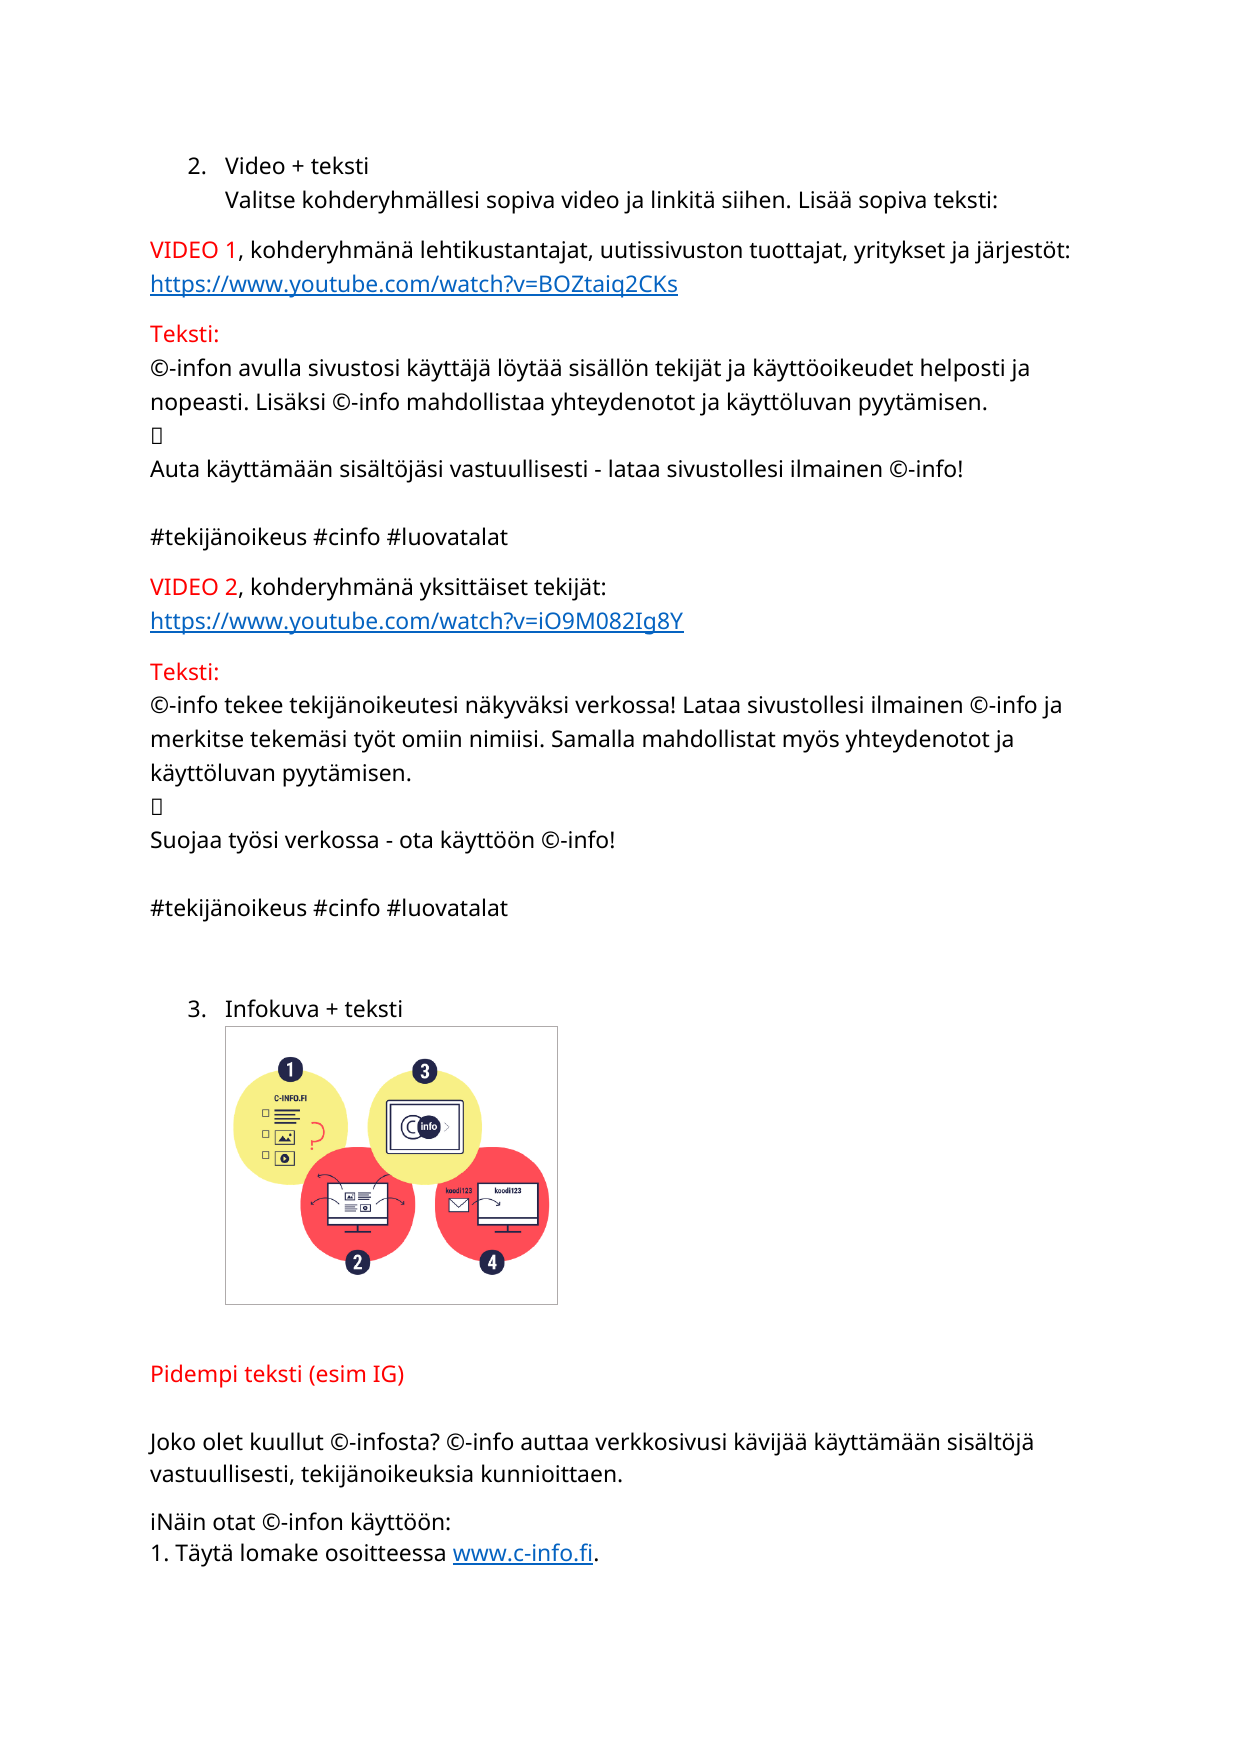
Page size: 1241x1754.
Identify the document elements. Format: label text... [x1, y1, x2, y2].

list Valitse kohderyhmällesi sopiva video ja linkitä siihen. Lisää sopiva teksti: [225, 184, 1090, 215]
text Joko olet kuullut ©-infosta? ©-info auttaa verkkosivusi kävijää käyttämään sisältöjä vastuullisesti, tekijänoikeuksia kunnioittaen. [150, 1426, 1090, 1489]
text VIDEO 1, kohderyhmänä lehtikustantajat, uutissivuston tuottajat, yritykset ja järjestöt: https://www.youtube.com/watch?v=BOZtaiq2CKs [150, 234, 1090, 299]
list Infokuva + teksti [187, 992, 1090, 1024]
text VIDEO 2, kohderyhmänä yksittäiset tekijät: https://www.youtube.com/watch?v=iO9M082Ig8Y [150, 571, 1090, 636]
text Pidempi teksti (esim IG) [150, 1358, 1090, 1389]
list Video + teksti [187, 150, 1090, 181]
picture [226, 1027, 557, 1304]
text Teksti: ©-infon avulla sivustosi käyttäjä löytää sisällön tekijät ja käyttöoikeudet helposti ja nopeasti. Lisäksi ©-info mahdollistaa yhteydenotot ja käyttöluvan pyytämisen. 🤝 Auta käyttämään sisältöjäsi vastuullisesti - lataa sivustollesi ilmainen ©-info! #tekijänoikeus #cinfo #luovatalat [150, 318, 1090, 552]
text ℹ️Näin otat ©-infon käyttöön: 1. Täytä lomake osoitteessa www.c-info.fi. [150, 1506, 1090, 1568]
text Teksti: ©-info tekee tekijänoikeutesi näkyväksi verkossa! Lataa sivustollesi ilmainen ©-info ja merkitse tekemäsi työt omiin nimiisi. Samalla mahdollistat myös yhteydenotot ja käyttöluvan pyytämisen. 🤝 Suojaa työsi verkossa - ota käyttöön ©-info! #tekijänoikeus #cinfo #luovatalat [150, 655, 1090, 923]
